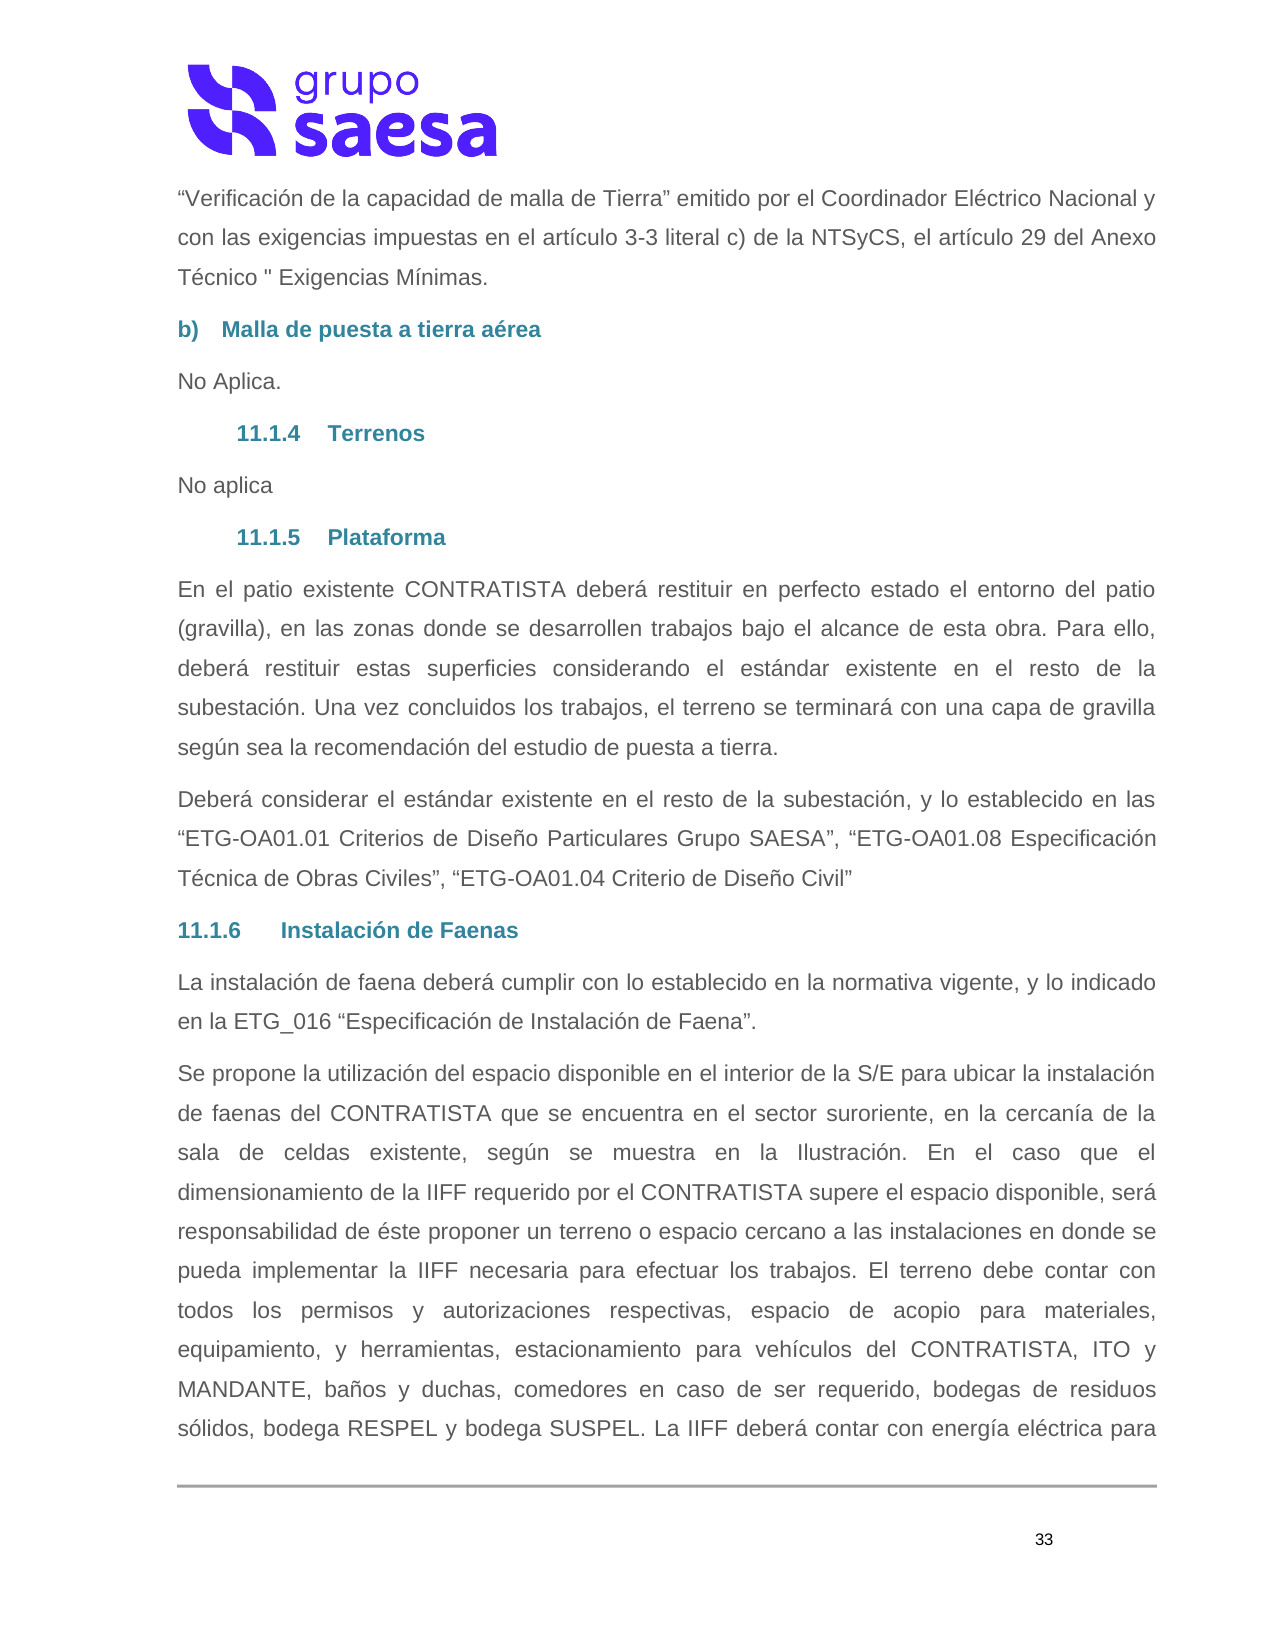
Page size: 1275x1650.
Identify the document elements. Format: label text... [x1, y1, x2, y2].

text En el patio existente CONTRATISTA deberá restituir en perfecto estado el entorno del patio (gravilla), en las zonas donde se desarrollen trabajos bajo el alcance de esta obra. Para ello, deberá restituir estas superficies considerando el estándar existente en el resto de la subestación. Una vez concluidos los trabajos, el terreno se terminará con una capa de gravilla según sea la recomendación del estudio de puesta a tierra. [177, 576, 1157, 760]
text No aplica [177, 472, 1157, 498]
subtitle Terrenos [236, 420, 1157, 446]
text No Aplica. [177, 368, 1157, 394]
subtitle Malla de puesta a tierra aérea [177, 316, 1157, 342]
picture [177, 56, 506, 160]
subtitle Plataforma [236, 524, 1157, 550]
subtitle Instalación de Faenas [177, 917, 1157, 943]
text Deberá considerar el estándar existente en el resto de la subestación, y lo establecido en las “ETG-OA01.01 Criterios de Diseño Particulares Grupo SAESA”, “ETG-OA01.08 Especificación Técnica de Obras Civiles”, “ETG-OA01.04 Criterio de Diseño Civil” [177, 786, 1157, 891]
text La instalación de faena deberá cumplir con lo establecido en la normativa vigente, y lo indicado en la ETG_016 “Especificación de Instalación de Faena”. [177, 968, 1157, 1034]
